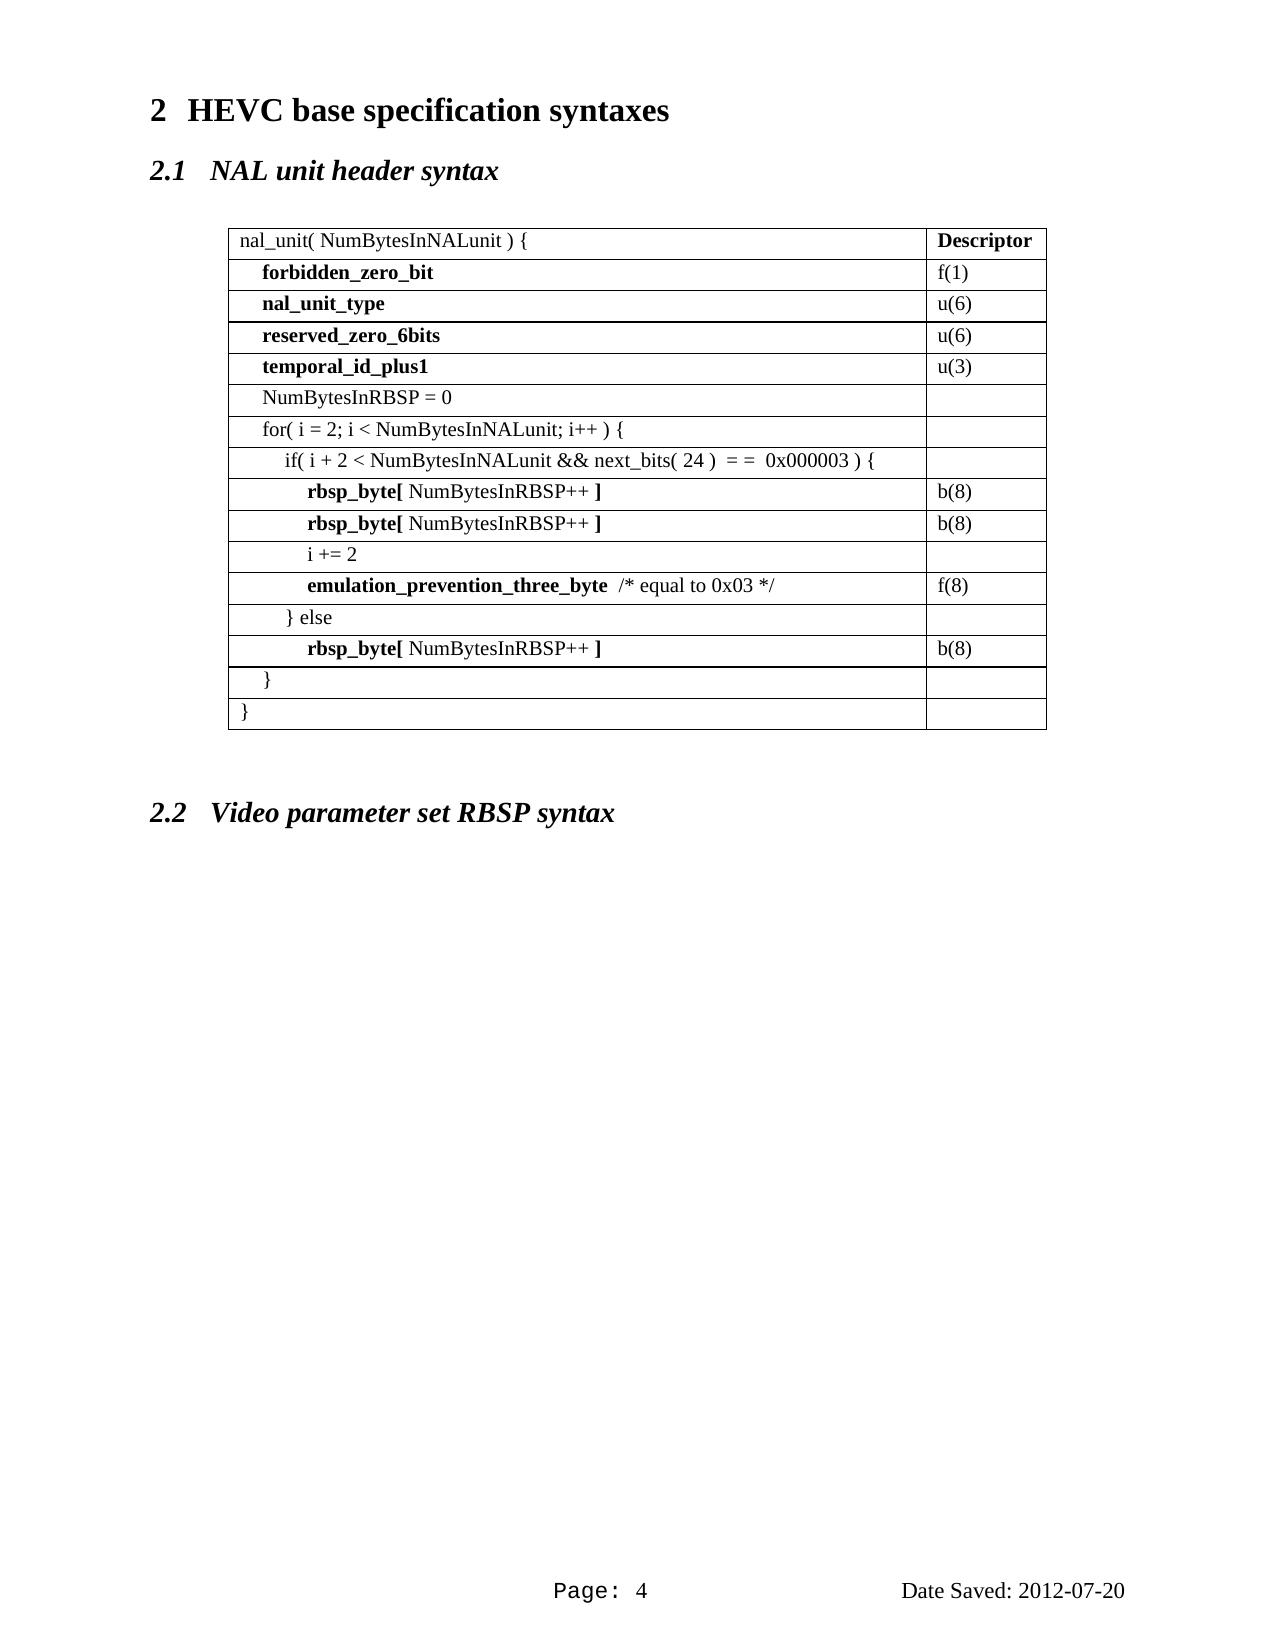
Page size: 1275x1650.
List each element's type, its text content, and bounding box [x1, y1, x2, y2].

table_cell i += 2 [229, 542, 926, 572]
table_cell [927, 699, 1046, 729]
table_cell rbsp_byte[ NumBytesInRBSP++ ] [229, 479, 926, 509]
table_cell f(1) [927, 260, 1046, 290]
table_header Descriptor [927, 229, 1046, 259]
table_cell rbsp_byte[ NumBytesInRBSP++ ] [229, 511, 926, 541]
table_cell reserved_zero_6bits [229, 323, 926, 353]
table_cell [927, 605, 1046, 635]
table_cell } else [229, 605, 926, 635]
table_cell rbsp_byte[ NumBytesInRBSP++ ] [229, 636, 926, 666]
table_cell NumBytesInRBSP = 0 [229, 385, 926, 416]
table_cell u(6) [927, 323, 1046, 353]
table_cell b(8) [927, 511, 1046, 541]
table_cell u(3) [927, 354, 1046, 384]
table_cell [927, 668, 1046, 698]
table_cell forbidden_zero_bit [229, 260, 926, 290]
table_cell [927, 385, 1046, 416]
table_cell } [229, 699, 926, 729]
table_cell b(8) [927, 479, 1046, 509]
table_cell [927, 417, 1046, 447]
subtitle Video parameter set RBSP syntax [150, 796, 1125, 829]
table_cell u(6) [927, 291, 1046, 321]
table_header nal_unit( NumBytesInNALunit ) { [229, 229, 926, 259]
table_cell nal_unit_type [229, 291, 926, 321]
subtitle HEVC base specification syntaxes [150, 90, 1125, 128]
table_cell [927, 542, 1046, 572]
table_cell f(8) [927, 573, 1046, 604]
table_cell if( i + 2 < NumBytesInNALunit && next_bits( 24 ) = = 0x000003 ) { [229, 448, 926, 478]
table_cell } [229, 668, 926, 698]
table_cell for( i = 2; i < NumBytesInNALunit; i++ ) { [229, 417, 926, 447]
table_cell [927, 448, 1046, 478]
table_cell emulation_prevention_three_byte /* equal to 0x03 */ [229, 573, 926, 604]
subtitle NAL unit header syntax [150, 153, 1125, 187]
table_cell temporal_id_plus1 [229, 354, 926, 384]
table_cell b(8) [927, 636, 1046, 666]
